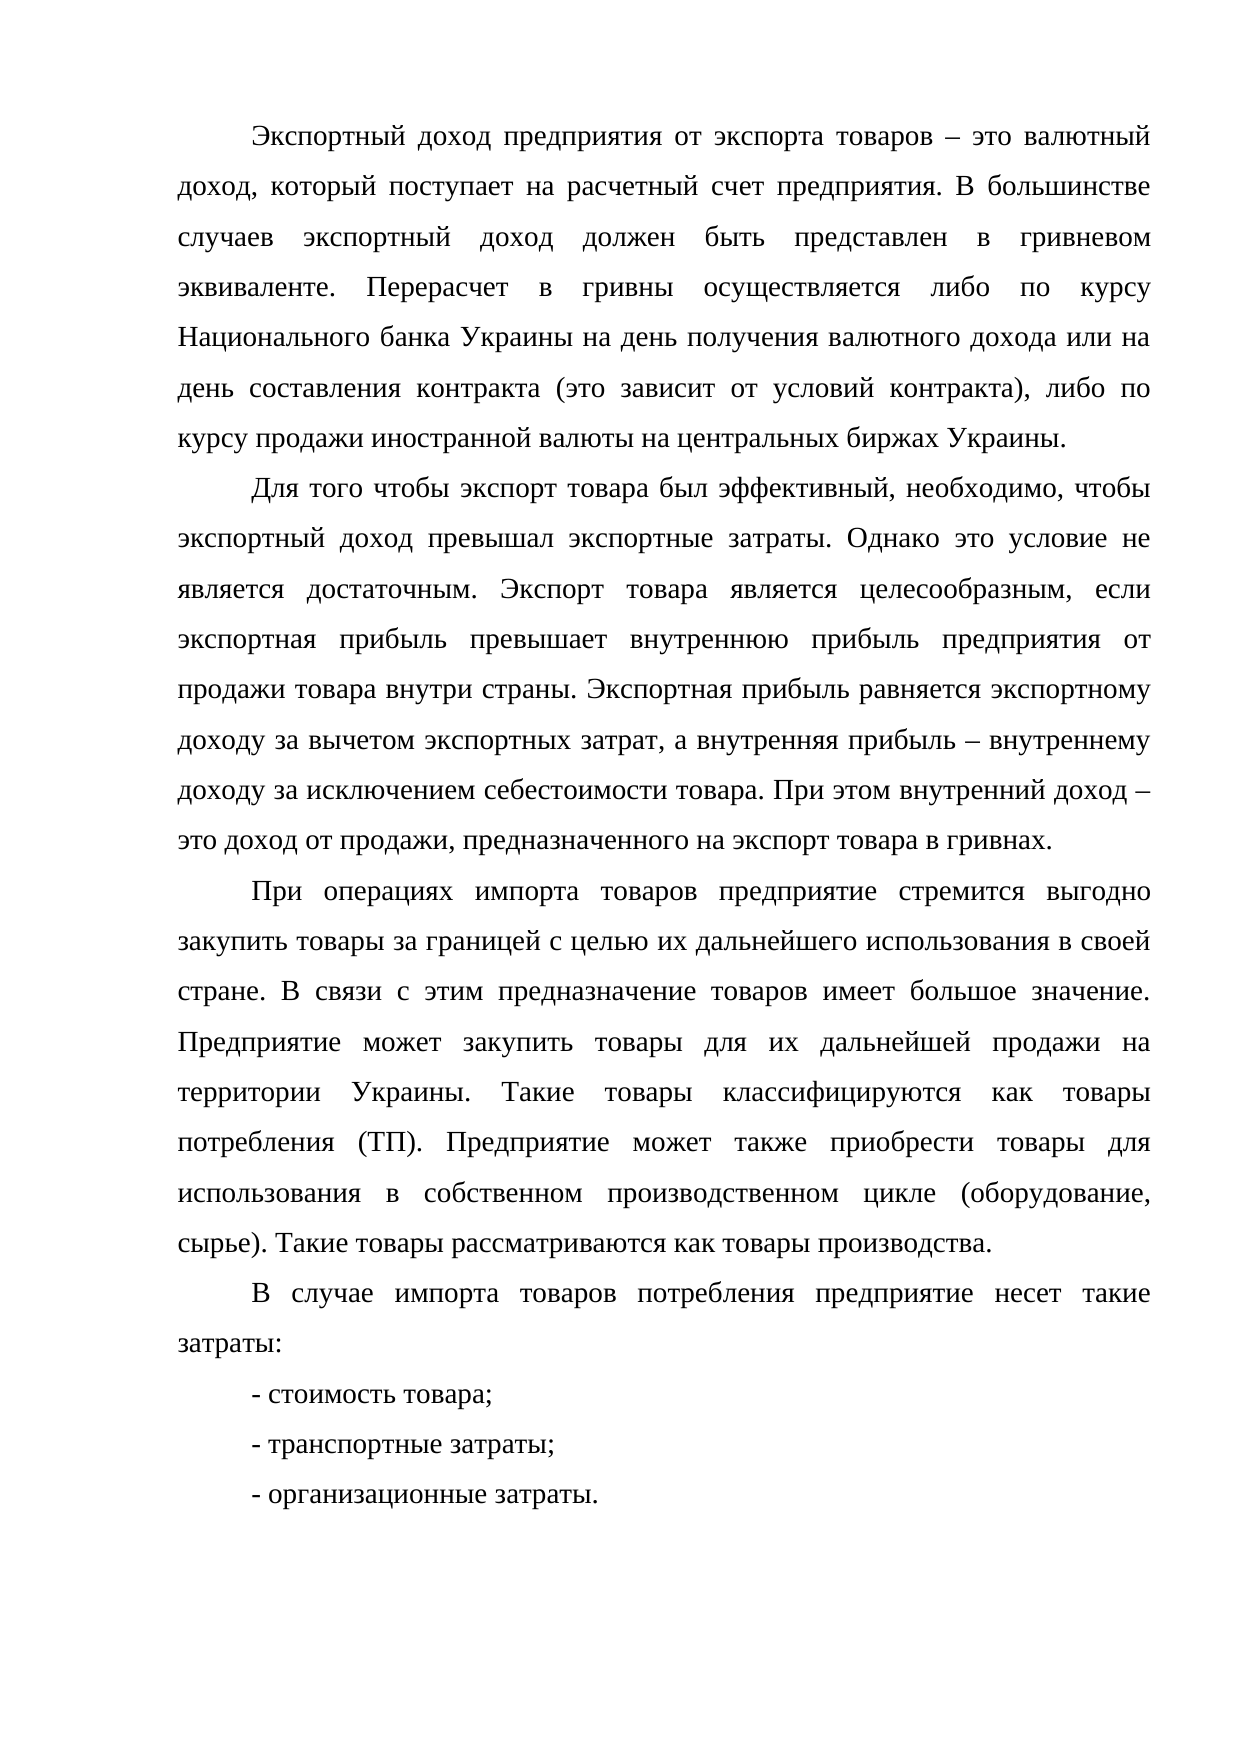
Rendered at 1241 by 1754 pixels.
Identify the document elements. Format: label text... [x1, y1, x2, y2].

text Экспортный доход предприятия от экспорта товаров – это валютный доход, который поступает на расчетный счет предприятия. В большинстве случаев экспортный доход должен быть представлен в гривневом эквиваленте. Перерасчет в гривны осуществляется либо по курсу Национального банка Украины на день получения валютного дохода или на день составления контракта (это зависит от условий контракта), либо по курсу продажи иностранной валюты на центральных биржах Украины. [177, 118, 1152, 453]
text При операциях импорта товаров предприятие стремится выгодно закупить товары за границей с целью их дальнейшего использования в своей стране. В связи с этим предназначение товаров имеет большое значение. Предприятие может закупить товары для их дальнейшей продажи на территории Украины. Такие товары классифицируются как товары потребления (ТП). Предприятие может также приобрести товары для использования в собственном производственном цикле (оборудование, сырье). Такие товары рассматриваются как товары производства. [177, 873, 1152, 1258]
text В случае импорта товаров потребления предприятие несет такие затраты: [177, 1275, 1152, 1359]
text - транспортные затраты; [177, 1426, 1152, 1460]
text Для того чтобы экспорт товара был эффективный, необходимо, чтобы экспортный доход превышал экспортные затраты. Однако это условие не является достаточным. Экспорт товара является целесообразным, если экспортная прибыль превышает внутреннюю прибыль предприятия от продажи товара внутри страны. Экспортная прибыль равняется экспортному доходу за вычетом экспортных затрат, а внутренняя прибыль – внутреннему доходу за исключением себестоимости товара. При этом внутренний доход – это доход от продажи, предназначенного на экспорт товара в гривнах. [177, 470, 1152, 856]
text - организационные затраты. [177, 1477, 1152, 1510]
text - стоимость товара; [177, 1376, 1152, 1409]
